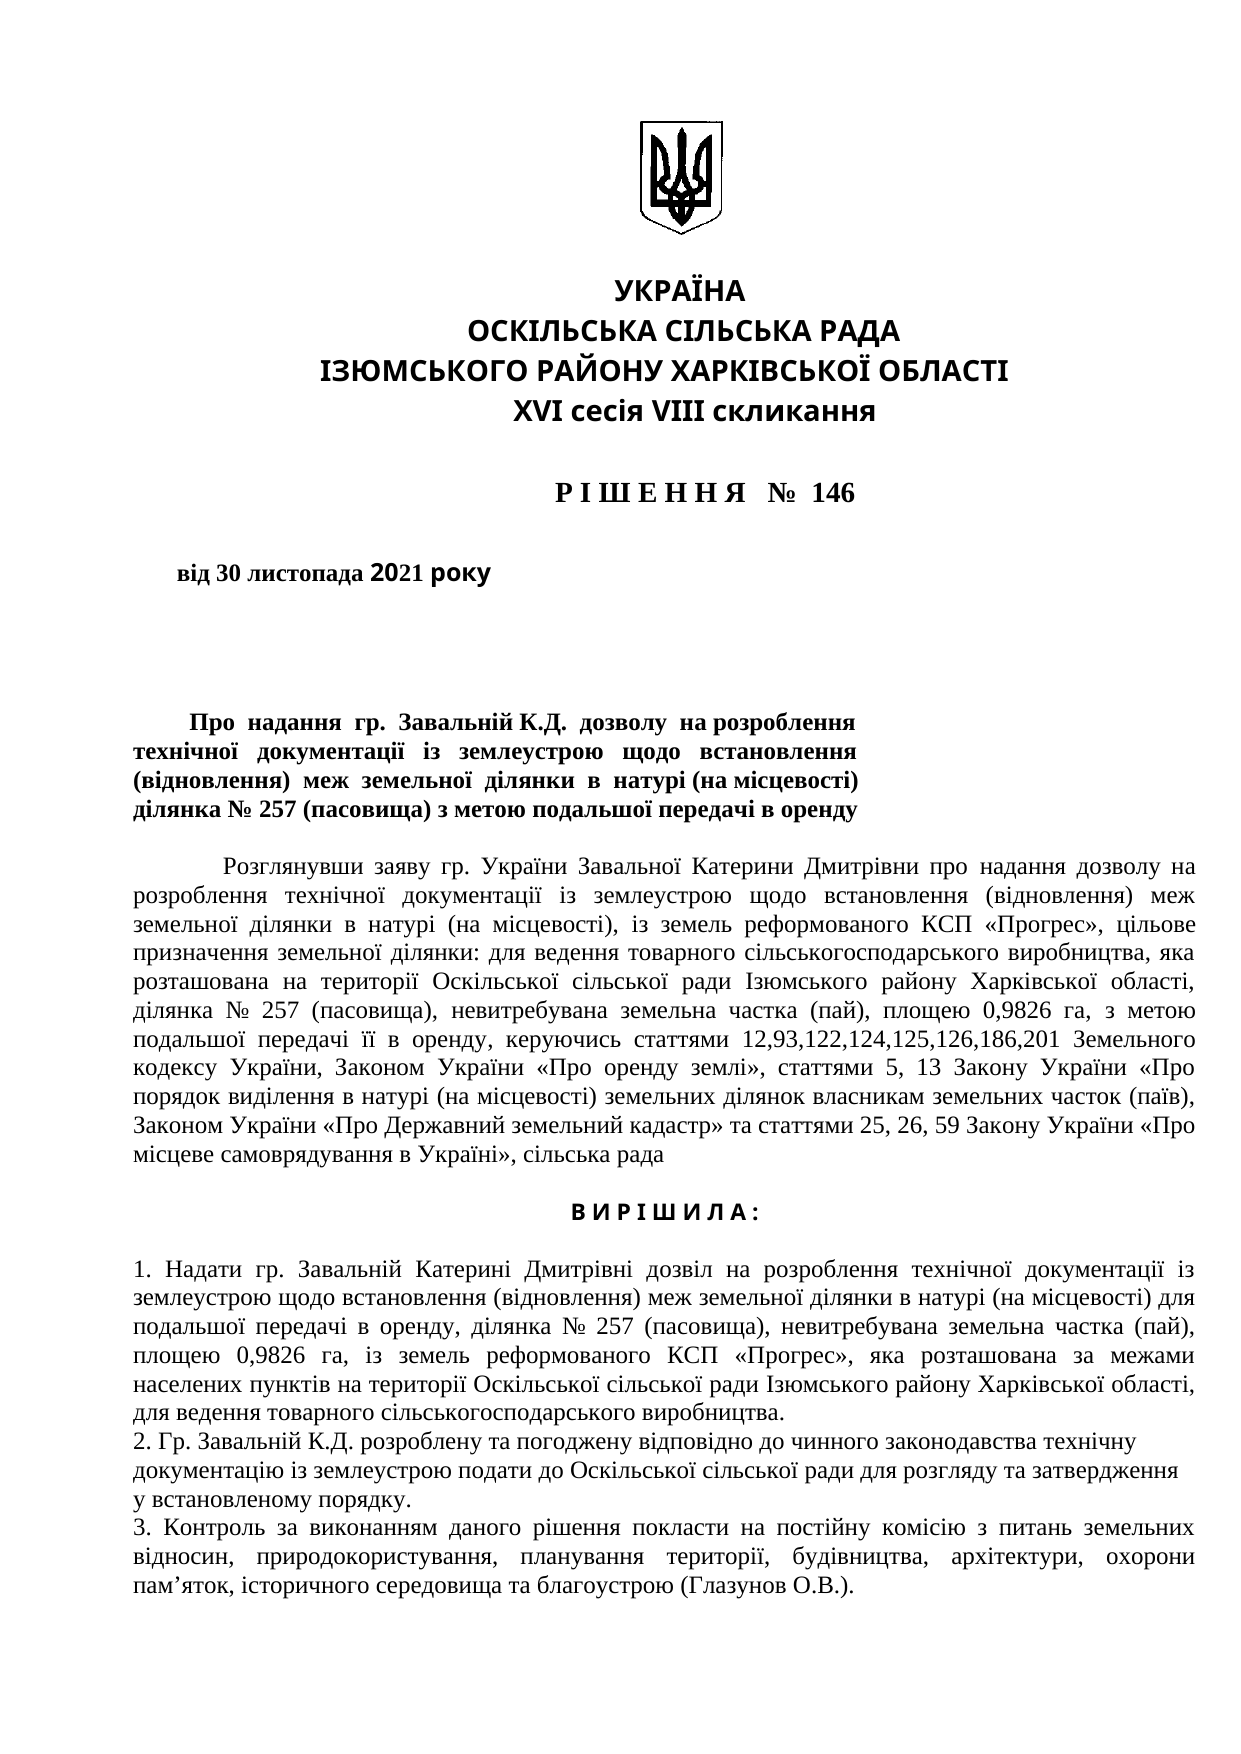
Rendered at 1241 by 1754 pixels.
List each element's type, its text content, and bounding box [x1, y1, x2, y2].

table_header [144, 118, 1163, 271]
text УКРАЇНА [133, 271, 1196, 310]
text 1. Надати гр. Завальній Катерині Дмитрівні дозвіл на розроблення технічної документації із землеустрою щодо встановлення (відновлення) меж земельної ділянки в натурі (на місцевості) для подальшої передачі в оренду, ділянка № 257 (пасовища), невитребувана земельна частка (пай), площею 0,9826 га, із земель реформованого КСП «Прогрес», яка розташована за межами населених пунктів на території Оскільської сільської ради Ізюмського району Харківської області, для ведення товарного сільськогосподарського виробництва. [133, 1254, 1196, 1426]
text В И Р І Ш И Л А : [133, 1196, 1196, 1227]
text ділянка № 257 (пасовища) з метою подальшої передачі в оренду [133, 794, 1196, 822]
text 2. Гр. Завальній К.Д. розроблену та погоджену відповідно до чинного законодавства технічну документацію із землеустрою подати до Оскільської сільської ради для розгляду та затвердження у встановленому порядку. [133, 1426, 1196, 1512]
text XVI сесія VІІІ скликання [133, 390, 1196, 429]
text ОСКІЛЬСЬКА СІЛЬСЬКА РАДА [133, 310, 1196, 350]
text Розглянувши заяву гр. України Завальної Катерини Дмитрівни про надання дозволу на розроблення технічної документації із землеустрою щодо встановлення (відновлення) меж земельної ділянки в натурі (на місцевості), із земель реформованого КСП «Прогрес», цільове призначення земельної ділянки: для ведення товарного сільськогосподарського виробництва, яка розташована на території Оскільської сільської ради Ізюмського району Харківської області, ділянка № 257 (пасовища), невитребувана земельна частка (пай), площею 0,9826 га, з метою подальшої передачі її в оренду, керуючись статтями 12,93,122,124,125,126,186,201 Земельного кодексу України, Законом України «Про оренду землі», статтями 5, 13 Закону України «Про порядок виділення в натурі (на місцевості) земельних ділянок власникам земельних часток (паїв), Законом України «Про Державний земельний кадастр» та статтями 25, 26, 59 Закону України «Про місцеве самоврядування в Україні», сільська рада [133, 851, 1196, 1167]
text технічної документації із землеустрою щодо встановлення [133, 736, 1196, 765]
text ІЗЮМСЬКОГО РАЙОНУ ХАРКІВСЬКОЇ ОБЛАСТІ [133, 350, 1196, 390]
text Про надання гр. Завальній К.Д. дозволу на розроблення [133, 707, 1196, 736]
text 3. Контроль за виконанням даного рішення покласти на постійну комісію з питань земельних відносин, природокористування, планування території, будівництва, архітектури, охорони пам’яток, історичного середовища та благоустрою (Глазунов О.В.). [133, 1512, 1196, 1599]
text Р І Ш Е Н Н Я № 146 [183, 475, 1196, 509]
text (відновлення) меж земельної ділянки в натурі (на місцевості) [133, 765, 1196, 794]
text від 30 листопада 2021 року [133, 554, 1196, 588]
